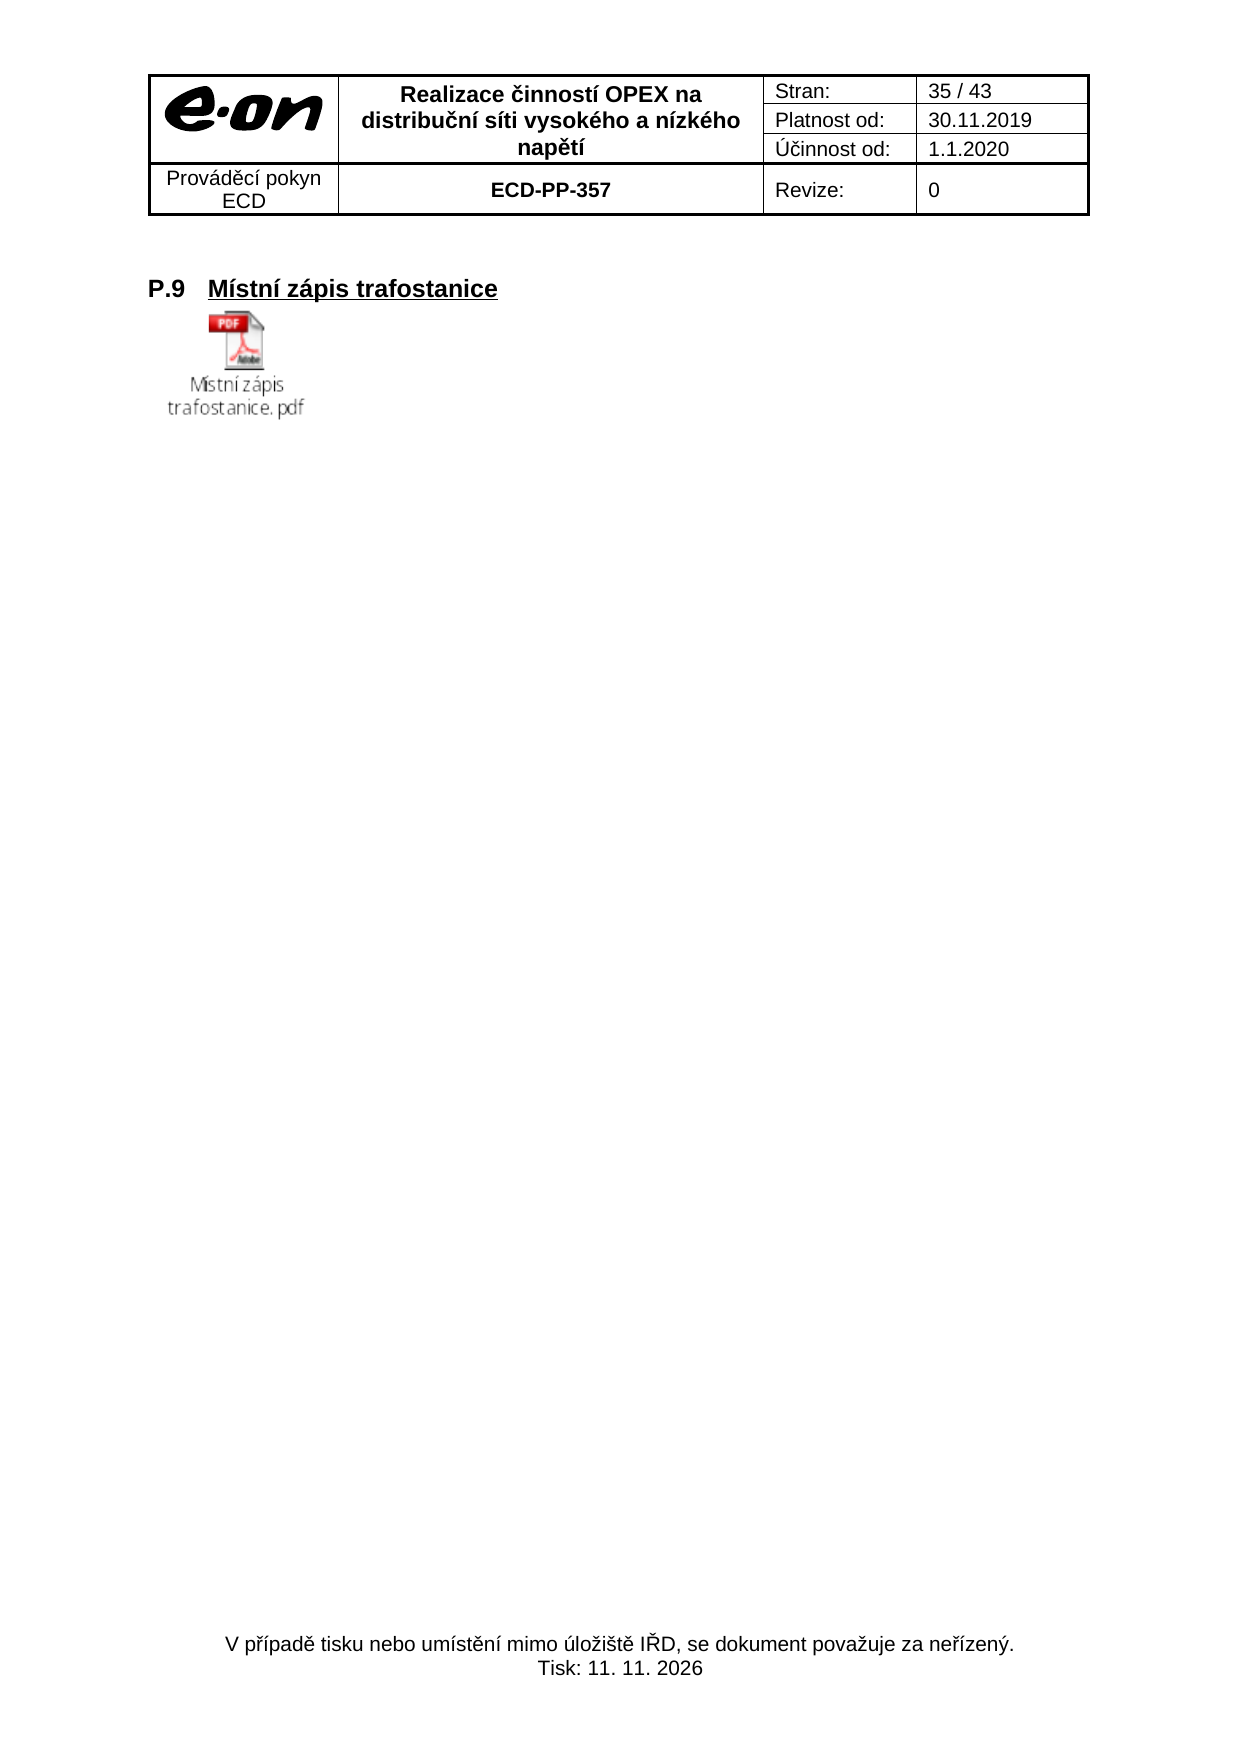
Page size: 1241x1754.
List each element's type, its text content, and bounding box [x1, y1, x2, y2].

text Místní zápis trafostanice [148, 274, 1092, 302]
